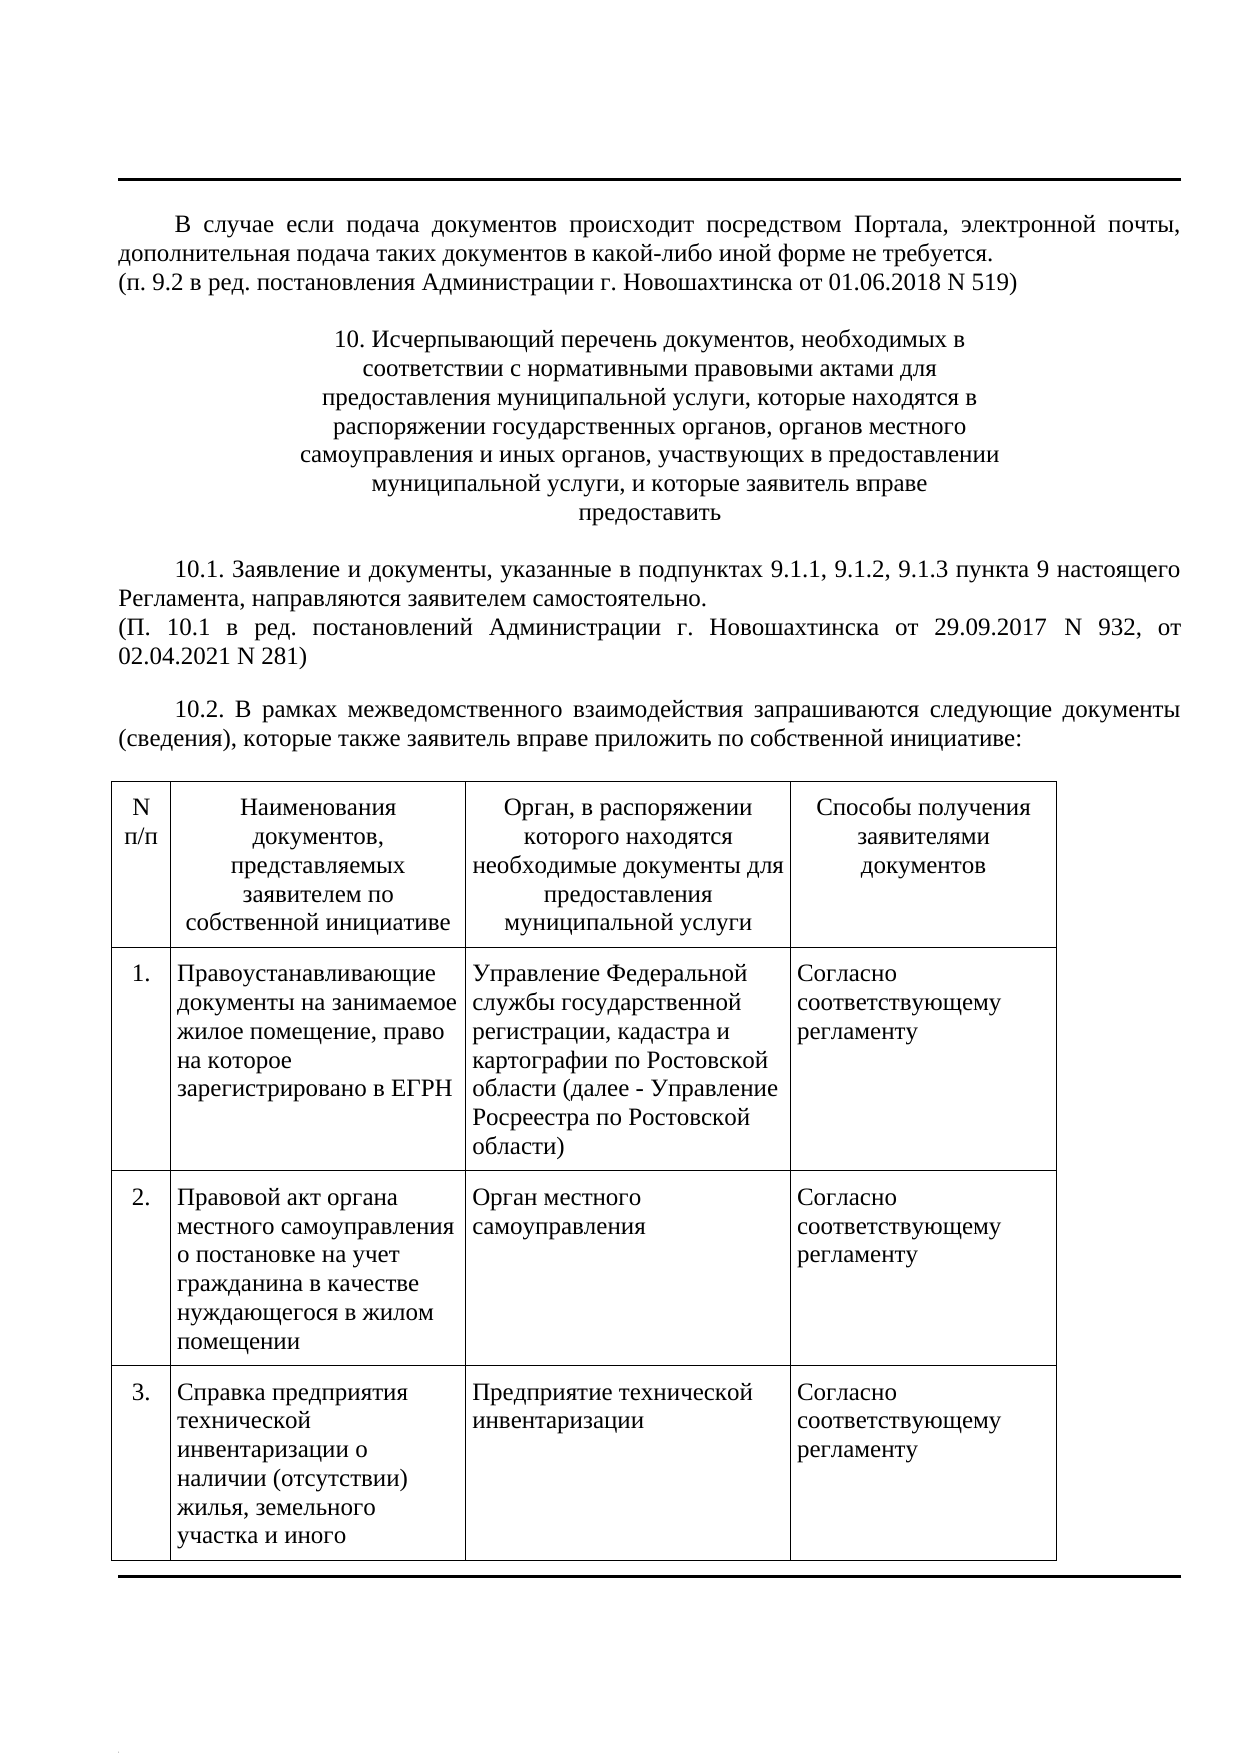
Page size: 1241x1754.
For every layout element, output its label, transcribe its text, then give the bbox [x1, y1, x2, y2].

table_cell Правовой акт органа местного самоуправления о постановке на учет гражданина в качестве нуждающегося в жилом помещении [171, 1171, 465, 1365]
title предоставить [118, 497, 1181, 526]
table_header Орган, в распоряжении которого находятся необходимые документы для предоставления муниципальной услуги [466, 782, 790, 947]
title самоуправления и иных органов, участвующих в предоставлении [118, 439, 1181, 468]
table_header Наименования документов, представляемых заявителем по собственной инициативе [171, 782, 465, 947]
table_cell 1. [112, 948, 170, 1170]
title соответствии с нормативными правовыми актами для [118, 353, 1181, 382]
table_cell 3. [112, 1366, 170, 1560]
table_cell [466, 1366, 790, 1560]
text 10.1. Заявление и документы, указанные в подпунктах 9.1.1, 9.1.2, 9.1.3 пункта 9 настоящего Регламента, направляются заявителем самостоятельно. [118, 554, 1181, 612]
table_cell Правоустанавливающие документы на занимаемое жилое помещение, право на которое зарегистрировано в ЕГРН [171, 948, 465, 1170]
title предоставления муниципальной услуги, которые находятся в [118, 382, 1181, 411]
title 10. Исчерпывающий перечень документов, необходимых в [118, 324, 1181, 353]
table_cell 2. [112, 1171, 170, 1365]
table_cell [791, 1366, 1056, 1560]
table_header Способы получения заявителями документов [791, 782, 1056, 947]
table_cell Орган местного самоуправления [466, 1171, 790, 1365]
table_cell Согласно соответствующему регламенту [791, 948, 1056, 1170]
text (П. 10.1 в ред. постановлений Администрации г. Новошахтинска от 29.09.2017 N 932, от 02.04.2021 N 281) [118, 612, 1181, 669]
text 10.2. В рамках межведомственного взаимодействия запрашиваются следующие документы (сведения), которые также заявитель вправе приложить по собственной инициативе: [118, 694, 1181, 752]
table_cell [171, 1366, 465, 1560]
title муниципальной услуги, и которые заявитель вправе [118, 468, 1181, 497]
text В случае если подача документов происходит посредством Портала, электронной почты, дополнительная подача таких документов в какой-либо иной форме не требуется. [118, 209, 1181, 267]
table_cell Управление Федеральной службы государственной регистрации, кадастра и картографии по Ростовской области (далее - Управление Росреестра по Ростовской области) [466, 948, 790, 1170]
table_cell Согласно соответствующему регламенту [791, 1171, 1056, 1365]
text (п. 9.2 в ред. постановления Администрации г. Новошахтинска от 01.06.2018 N 519) [118, 267, 1181, 296]
title распоряжении государственных органов, органов местного [118, 411, 1181, 439]
table_header N п/п [112, 782, 170, 947]
